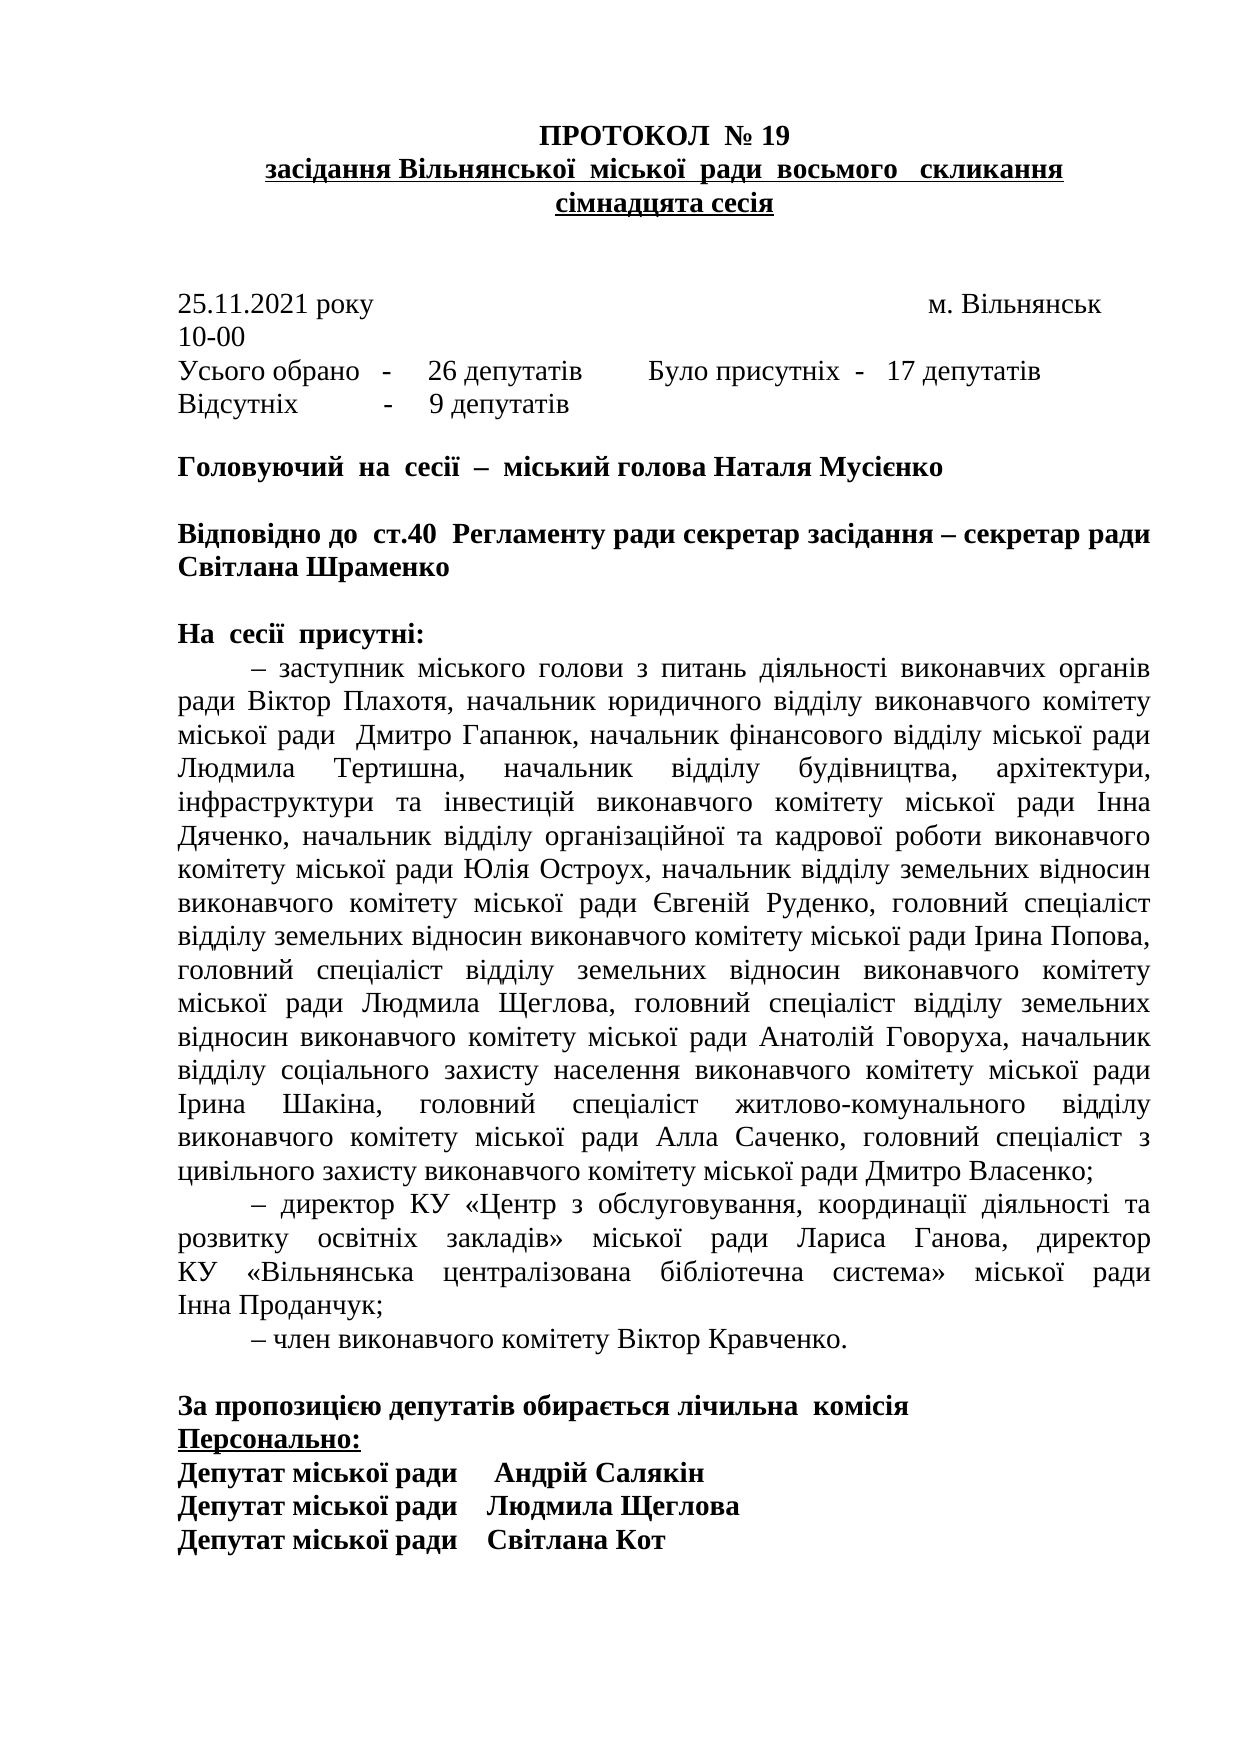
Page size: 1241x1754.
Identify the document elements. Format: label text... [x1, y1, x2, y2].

text За пропозицією депутатів обирається лічильна комісія [177, 1388, 1152, 1421]
text Депутат міської ради Людмила Щеглова [177, 1488, 1152, 1522]
text Усього обрано - 26 депутатів Було присутніх - 17 депутатів Відсутніх - 9 депутатів [177, 353, 1152, 420]
text ПРОТОКОЛ № 19 [177, 118, 1152, 152]
text сімнадцята сесія [177, 185, 1152, 219]
text засідання Вільнянської міської ради восьмого скликання [177, 152, 1152, 185]
text – заступник міського голови з питань діяльності виконавчих органів ради Віктор Плахотя, начальник юридичного відділу виконавчого комітету міської ради Дмитро Гапанюк, начальник фінансового відділу міської ради Людмила Тертишна, начальник відділу будівництва, архітектури, інфраструктури та інвестицій виконавчого комітету міської ради Інна Дяченко, начальник відділу організаційної та кадрової роботи виконавчого комітету міської ради Юлія Остроух, начальник відділу земельних відносин виконавчого комітету міської ради Євгеній Руденко, головний спеціаліст відділу земельних відносин виконавчого комітету міської ради Ірина Попова, головний спеціаліст відділу земельних відносин виконавчого комітету міської ради Людмила Щеглова, головний спеціаліст відділу земельних відносин виконавчого комітету міської ради Анатолій Говоруха, начальник відділу соціального захисту населення виконавчого комітету міської ради Ірина Шакіна, головний спеціаліст житлово-комунального відділу виконавчого комітету міської ради Алла Саченко, головний спеціаліст з цивільного захисту виконавчого комітету міської ради Дмитро Власенко; [177, 650, 1152, 1187]
text 25.11.2021 року м. Вільнянськ [177, 286, 1152, 319]
text На сесії присутні: [177, 616, 1152, 650]
text 10-00 [177, 319, 1152, 353]
text Депутат міської ради Андрій Салякін [177, 1455, 1152, 1488]
text Депутат міської ради Світлана Кот [177, 1522, 1152, 1556]
text Персонально: [177, 1421, 1152, 1455]
text Відповідно до ст.40 Регламенту ради секретар засідання – секретар ради Світлана Шраменко [177, 516, 1152, 583]
text Головуючий на сесії – міський голова Наталя Мусієнко [177, 449, 1152, 482]
text – директор КУ «Центр з обслуговування, координації діяльності та розвитку освітніх закладів» міської ради Лариса Ганова, директор КУ «Вільнянська централізована бібліотечна система» міської ради Інна Проданчук; [177, 1187, 1152, 1321]
text – член виконавчого комітету Віктор Кравченко. [177, 1321, 1152, 1354]
